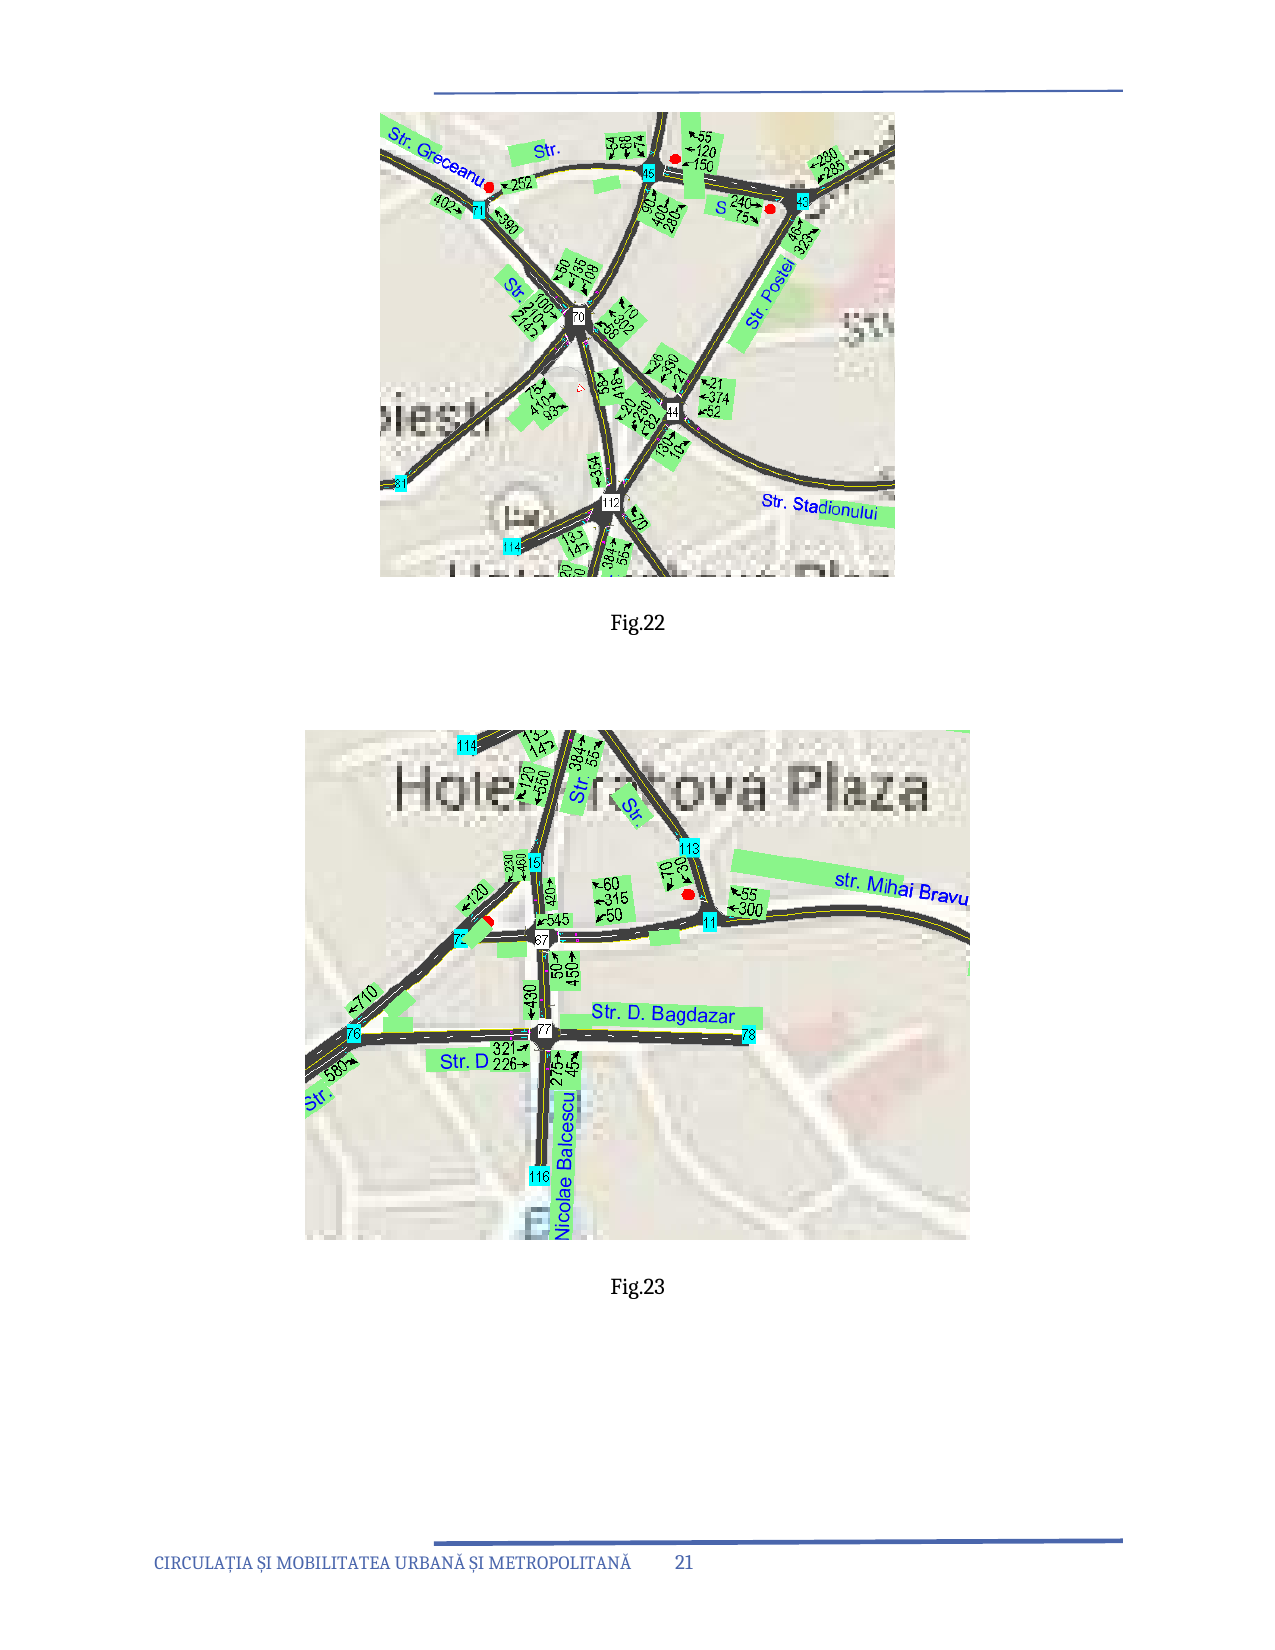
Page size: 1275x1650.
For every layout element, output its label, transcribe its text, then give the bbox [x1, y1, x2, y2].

picture [305, 730, 970, 1240]
text Fig.23 [150, 1274, 1125, 1300]
text Fig.22 [150, 610, 1125, 636]
picture [380, 112, 895, 577]
